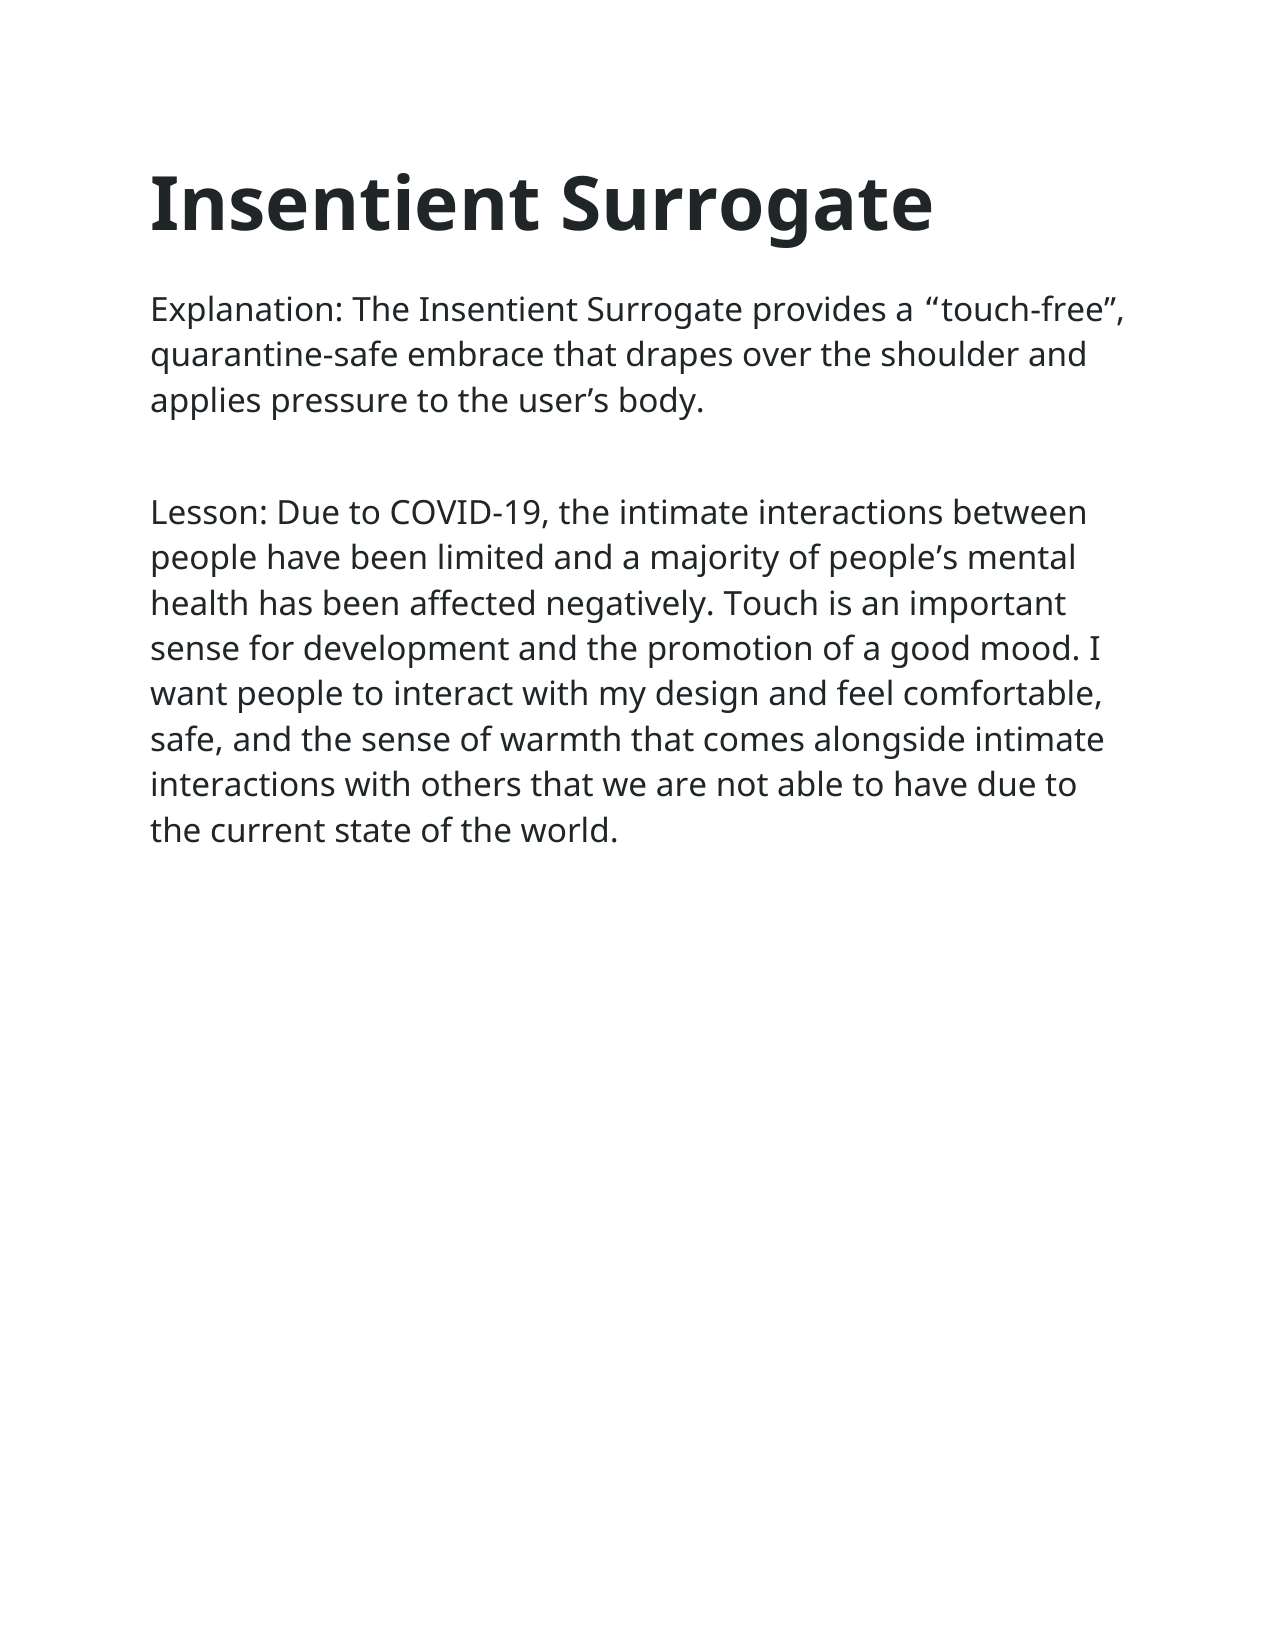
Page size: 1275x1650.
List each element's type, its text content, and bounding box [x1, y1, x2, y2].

text Explanation: The Insentient Surrogate provides a “touch-free”, quarantine-safe embrace that drapes over the shoulder and applies pressure to the user’s body. [150, 286, 1125, 422]
text Lesson: Due to COVID-19, the intimate interactions between people have been limited and a majority of people’s mental health has been affected negatively. Touch is an important sense for development and the promotion of a good mood. I want people to interact with my design and feel comfortable, safe, and the sense of warmth that comes alongside intimate interactions with others that we are not able to have due to the current state of the world. [150, 488, 1125, 852]
text Insentient Surrogate [150, 150, 1125, 252]
